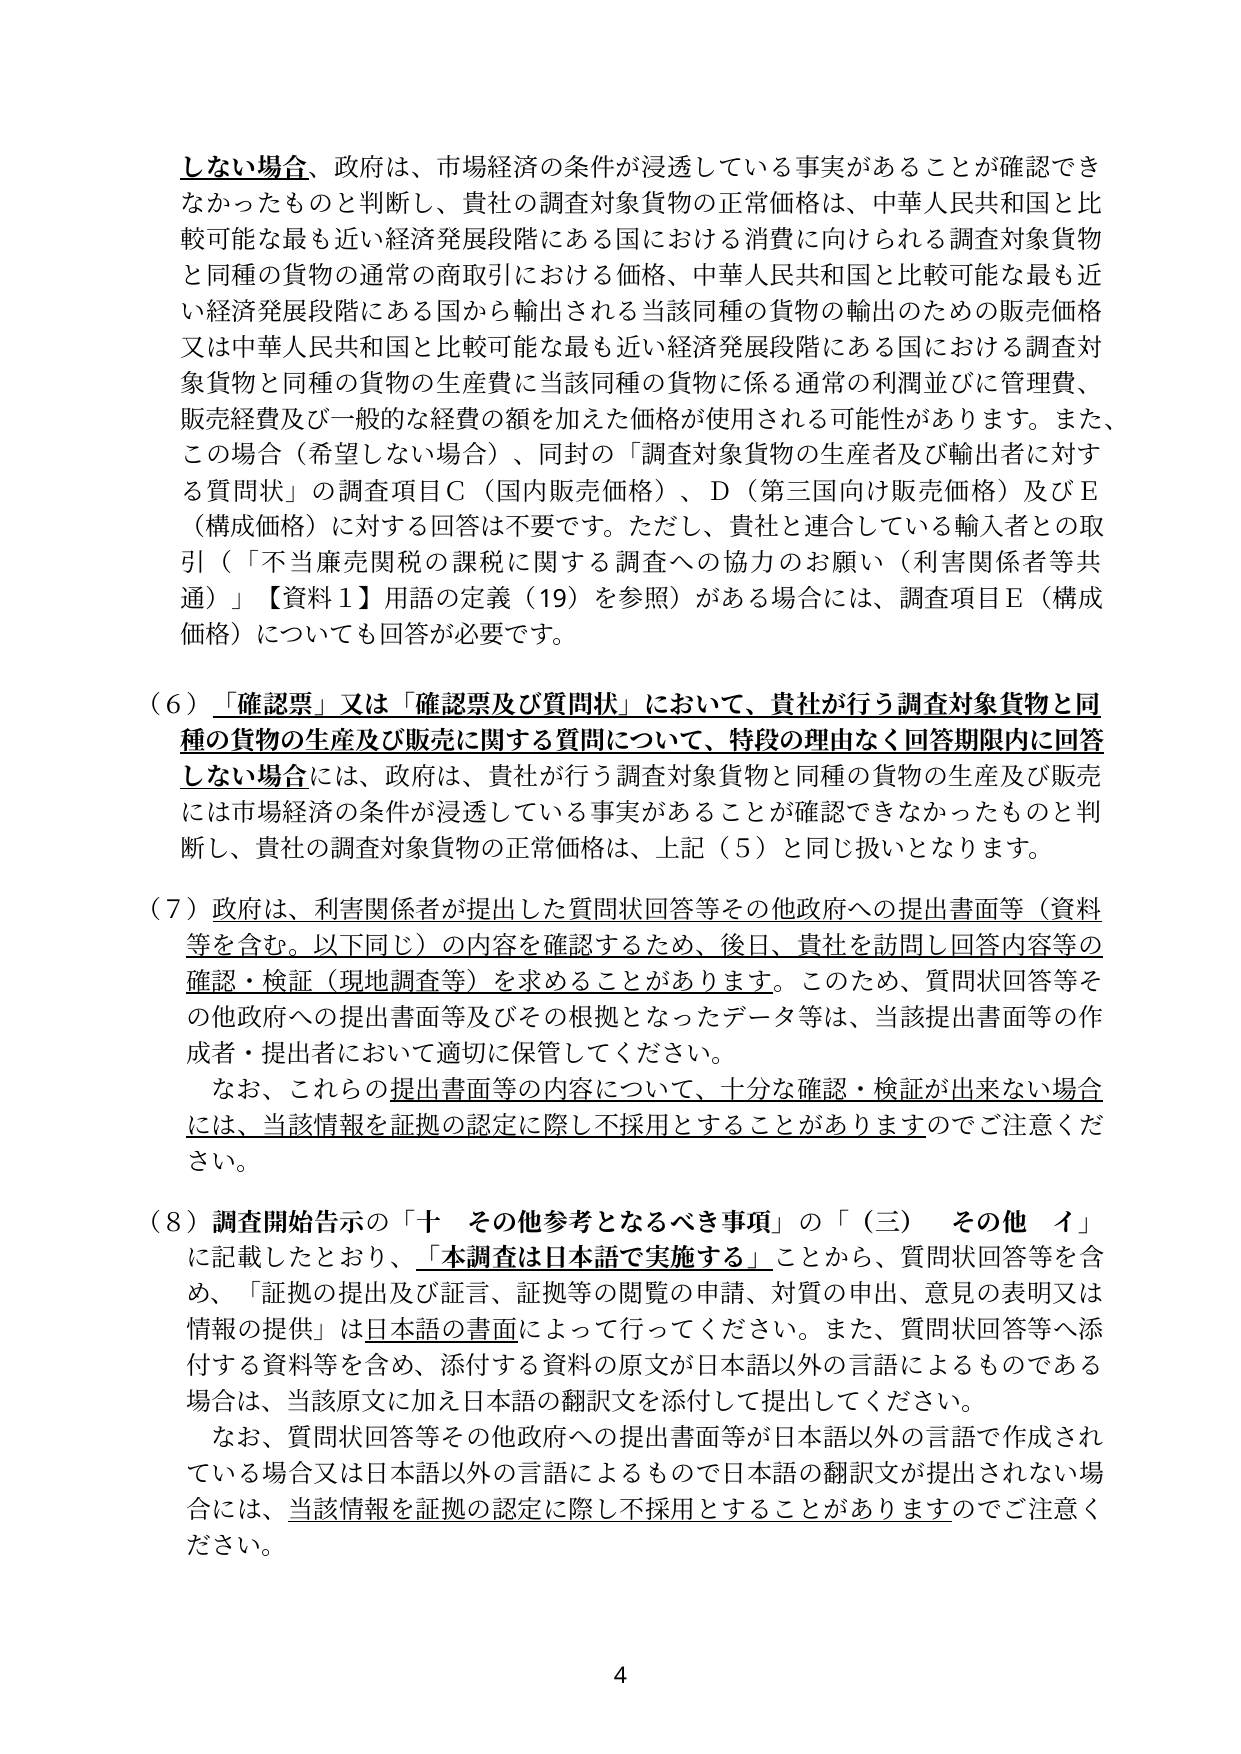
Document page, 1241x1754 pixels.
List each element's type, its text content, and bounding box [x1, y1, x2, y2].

text （８）調査開始告示の「十 その他参考となるべき事項」の「（三） その他 イ」に記載したとおり、「本調査は日本語で実施する」ことから、質問状回答等を含め、「証拠の提出及び証言、証拠等の閲覧の申請、対質の申出、意見の表明又は情報の提供」は日本語の書面によって行ってください。また、質問状回答等へ添付する資料等を含め、添付する資料の原文が日本語以外の言語によるものである場合は、当該原文に加え日本語の翻訳文を添付して提出してください。 [136, 1202, 1104, 1418]
text （７）政府は、利害関係者が提出した質問状回答等その他政府への提出書面等（資料等を含む。以下同じ）の内容を確認するため、後日、貴社を訪問し回答内容等の確認・検証（現地調査等）を求めることがあります。このため、質問状回答等その他政府への提出書面等及びその根拠となったデータ等は、当該提出書面等の作成者・提出者において適切に保管してください。 [136, 890, 1104, 1069]
text なお、これらの提出書面等の内容について、十分な確認・検証が出来ない場合には、当該情報を証拠の認定に際し不採用とすることがありますのでご注意ください。 [186, 1069, 1104, 1177]
text （６）「確認票」又は「確認票及び質問状」において、貴社が行う調査対象貨物と同種の貨物の生産及び販売に関する質問について、特段の理由なく回答期限内に回答しない場合には、政府は、貴社が行う調査対象貨物と同種の貨物の生産及び販売には市場経済の条件が浸透している事実があることが確認できなかったものと判断し、貴社の調査対象貨物の正常価格は、上記（５）と同じ扱いとなります。 [136, 685, 1104, 865]
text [136, 148, 1104, 651]
text なお、質問状回答等その他政府への提出書面等が日本語以外の言語で作成されている場合又は日本語以外の言語によるもので日本語の翻訳文が提出されない場合には、当該情報を証拠の認定に際し不採用とすることがありますのでご注意ください。 [186, 1418, 1104, 1562]
